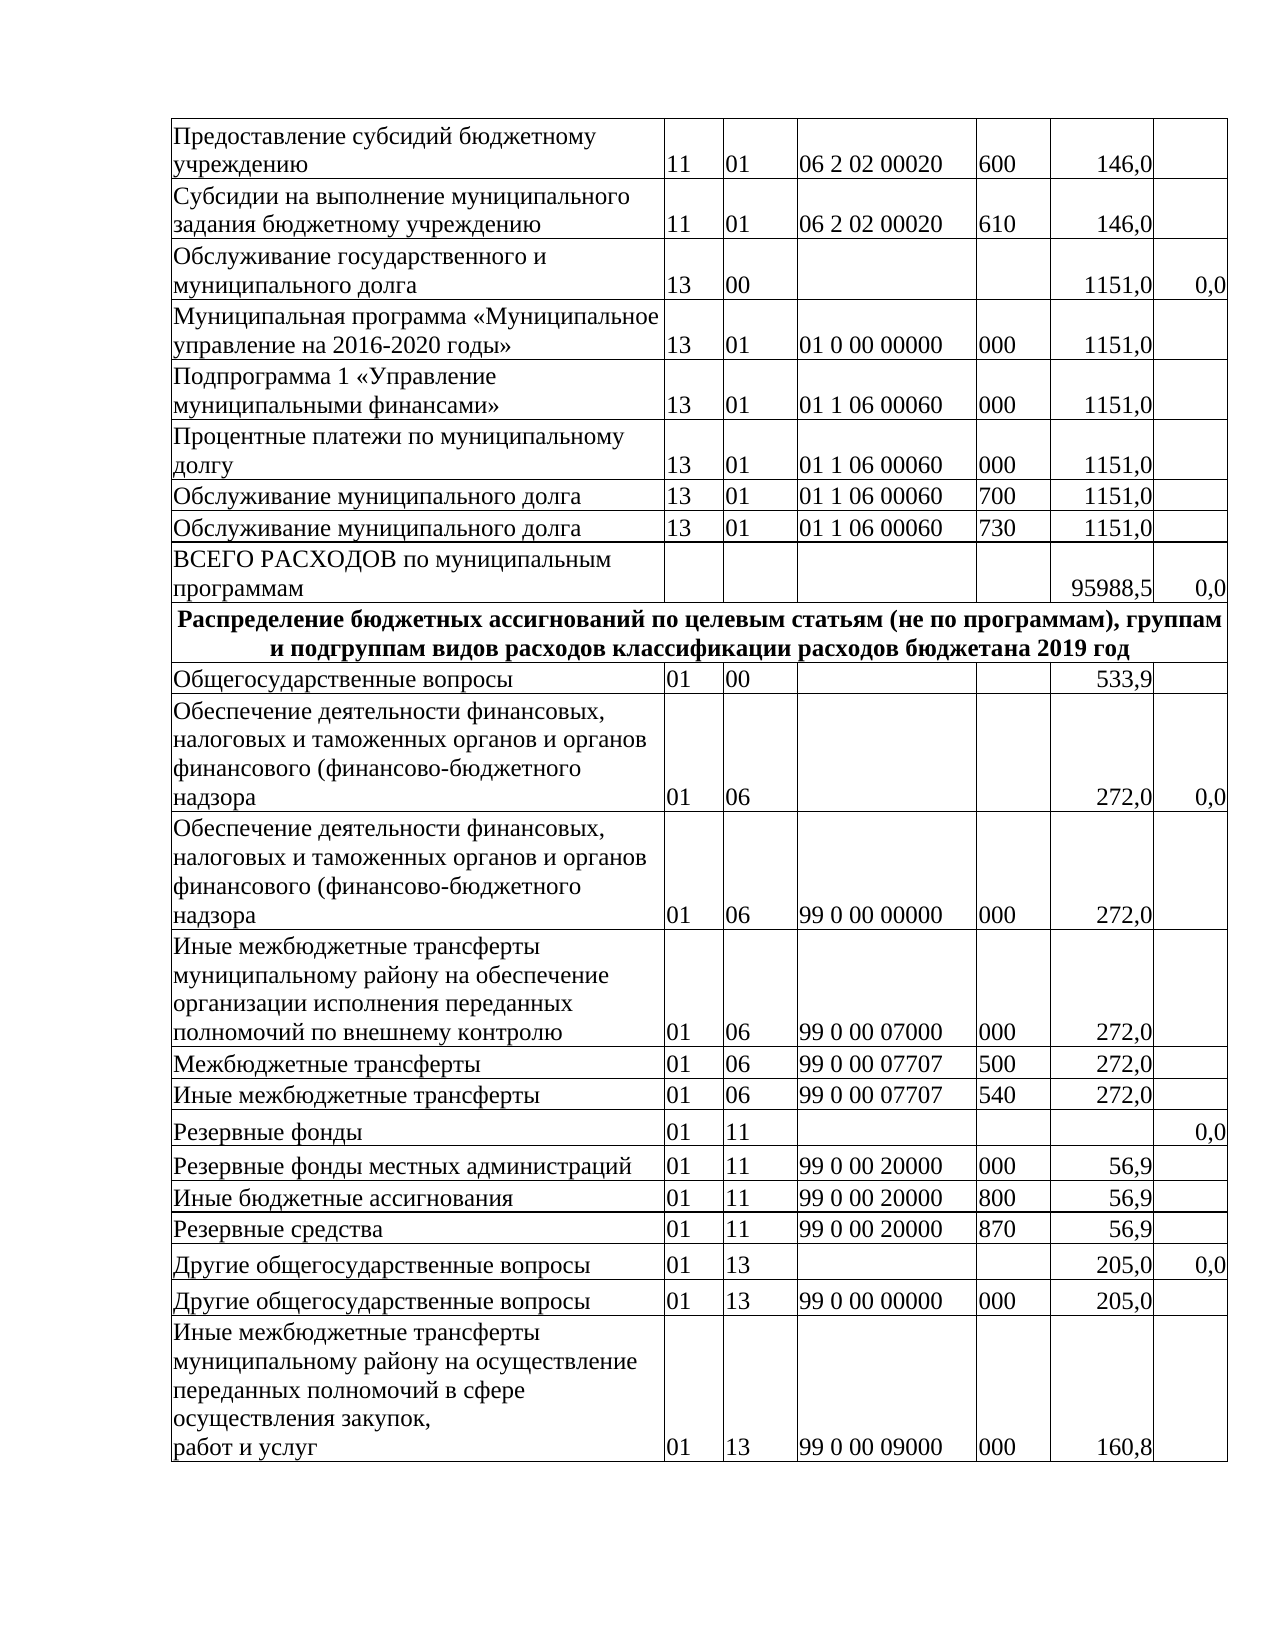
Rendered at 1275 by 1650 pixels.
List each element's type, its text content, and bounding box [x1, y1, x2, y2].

table_cell 146,0 [1051, 119, 1153, 178]
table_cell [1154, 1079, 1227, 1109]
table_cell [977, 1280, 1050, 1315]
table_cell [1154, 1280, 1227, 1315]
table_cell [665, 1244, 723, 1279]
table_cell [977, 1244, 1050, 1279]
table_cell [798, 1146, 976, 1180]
table_cell 1151,0 [1051, 300, 1153, 358]
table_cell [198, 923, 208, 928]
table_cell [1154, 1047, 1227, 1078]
table_cell 11 [665, 119, 723, 178]
table_cell Муниципальная программа «Муниципальное управление на 2016-2020 годы» [172, 300, 664, 358]
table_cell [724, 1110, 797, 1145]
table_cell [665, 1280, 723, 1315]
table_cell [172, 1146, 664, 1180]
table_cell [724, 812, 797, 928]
table_cell 01 [724, 300, 797, 358]
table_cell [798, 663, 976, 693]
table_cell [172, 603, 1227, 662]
table_cell 01 [724, 179, 797, 238]
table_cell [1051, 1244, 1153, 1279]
table_cell 06 2 02 00020 [798, 179, 976, 238]
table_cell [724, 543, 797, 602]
table_cell 1151,0 [1051, 511, 1153, 541]
table_cell 01 [724, 119, 797, 178]
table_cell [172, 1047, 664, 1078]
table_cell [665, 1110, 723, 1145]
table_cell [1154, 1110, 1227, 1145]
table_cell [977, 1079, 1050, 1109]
table_cell 0101 [724, 511, 797, 541]
table_cell 0,0 [1154, 239, 1227, 298]
table_cell 13 [665, 239, 723, 298]
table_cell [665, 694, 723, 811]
table_cell Обслуживание государственного и муниципального долга [172, 239, 664, 298]
table_cell 13 [665, 511, 723, 541]
table_cell [1154, 420, 1227, 479]
table_cell 13 [665, 420, 723, 479]
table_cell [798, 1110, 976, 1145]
table_cell [1154, 300, 1227, 358]
table_cell 01 1 06 00060 [798, 360, 976, 419]
table_cell [1154, 511, 1227, 541]
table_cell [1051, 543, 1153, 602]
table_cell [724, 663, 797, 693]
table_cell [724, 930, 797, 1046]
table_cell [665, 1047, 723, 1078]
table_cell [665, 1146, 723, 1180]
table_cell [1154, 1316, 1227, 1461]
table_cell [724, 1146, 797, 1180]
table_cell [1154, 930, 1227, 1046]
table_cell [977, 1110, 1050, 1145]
table_cell [1154, 119, 1227, 178]
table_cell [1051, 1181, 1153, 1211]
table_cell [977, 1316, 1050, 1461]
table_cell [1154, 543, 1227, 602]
table_cell [1154, 179, 1227, 238]
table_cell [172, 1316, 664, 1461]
table_cell 0101 [724, 480, 797, 510]
table_cell 01 [724, 360, 797, 419]
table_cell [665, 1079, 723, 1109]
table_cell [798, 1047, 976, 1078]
table_cell Обслуживание муниципального долга [172, 480, 664, 510]
table_cell [798, 239, 976, 298]
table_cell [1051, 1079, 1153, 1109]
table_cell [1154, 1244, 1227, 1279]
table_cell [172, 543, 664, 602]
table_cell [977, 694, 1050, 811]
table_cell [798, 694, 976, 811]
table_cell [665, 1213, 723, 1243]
table_cell 730 [977, 511, 1050, 541]
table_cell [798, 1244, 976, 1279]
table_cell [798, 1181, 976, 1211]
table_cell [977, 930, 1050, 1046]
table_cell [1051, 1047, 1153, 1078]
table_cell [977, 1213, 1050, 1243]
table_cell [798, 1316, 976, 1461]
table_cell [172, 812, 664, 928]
table_cell 1151,0 [1051, 480, 1153, 510]
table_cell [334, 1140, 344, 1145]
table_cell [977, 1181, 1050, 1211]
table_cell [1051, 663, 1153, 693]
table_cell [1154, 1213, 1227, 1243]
table_cell 13 [665, 360, 723, 419]
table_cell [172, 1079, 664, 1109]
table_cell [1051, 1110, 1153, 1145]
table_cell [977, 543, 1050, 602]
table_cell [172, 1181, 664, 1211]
table_cell 13 [665, 480, 723, 510]
table_cell 000 [977, 300, 1050, 358]
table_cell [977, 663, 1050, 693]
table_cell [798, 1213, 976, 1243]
table_cell 06 2 02 00020 [798, 119, 976, 178]
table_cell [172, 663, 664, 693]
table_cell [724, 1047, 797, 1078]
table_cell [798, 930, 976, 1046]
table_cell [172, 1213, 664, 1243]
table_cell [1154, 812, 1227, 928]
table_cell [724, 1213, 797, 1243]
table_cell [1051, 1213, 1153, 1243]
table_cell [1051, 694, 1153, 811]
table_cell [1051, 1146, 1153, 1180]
table_cell 000 [977, 420, 1050, 479]
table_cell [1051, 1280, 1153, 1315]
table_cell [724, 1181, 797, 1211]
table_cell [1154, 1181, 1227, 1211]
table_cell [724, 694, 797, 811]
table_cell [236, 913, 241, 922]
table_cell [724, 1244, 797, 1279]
table_cell 600 [977, 119, 1050, 178]
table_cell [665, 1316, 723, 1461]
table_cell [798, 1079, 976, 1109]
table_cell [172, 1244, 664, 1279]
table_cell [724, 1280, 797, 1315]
table_cell 13 [665, 300, 723, 358]
table_cell 11 [665, 179, 723, 238]
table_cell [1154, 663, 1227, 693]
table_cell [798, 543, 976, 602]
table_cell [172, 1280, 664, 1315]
table_cell 000 [977, 360, 1050, 419]
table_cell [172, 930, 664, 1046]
table_cell [977, 239, 1050, 298]
table_cell Процентные платежи по муниципальному долгу [172, 420, 664, 479]
table_cell 01 1 06 00060 [798, 511, 976, 541]
table_cell Обслуживание муниципального долга [172, 511, 664, 541]
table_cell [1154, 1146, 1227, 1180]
table_cell 01 1 06 00060 [798, 420, 976, 479]
table_cell 146,0 [1051, 179, 1153, 238]
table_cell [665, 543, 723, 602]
table_cell Подпрограмма 1 «Управление муниципальными финансами» [172, 360, 664, 419]
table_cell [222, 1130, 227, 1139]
table_cell 01 1 06 00060 [798, 480, 976, 510]
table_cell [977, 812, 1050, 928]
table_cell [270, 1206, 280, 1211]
table_cell Предоставление субсидий бюджетному учреждению [172, 119, 664, 178]
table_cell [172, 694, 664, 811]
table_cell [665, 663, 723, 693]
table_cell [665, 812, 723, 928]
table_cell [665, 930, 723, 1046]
table_cell 610 [977, 179, 1050, 238]
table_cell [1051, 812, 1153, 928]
table_cell 700 [977, 480, 1050, 510]
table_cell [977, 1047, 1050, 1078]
table_cell 01 0 00 00000 [798, 300, 976, 358]
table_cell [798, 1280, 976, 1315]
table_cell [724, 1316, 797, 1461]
table_cell 0101 [724, 420, 797, 479]
table_cell 00 [724, 239, 797, 298]
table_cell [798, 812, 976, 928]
table_cell 1151,0 [1051, 420, 1153, 479]
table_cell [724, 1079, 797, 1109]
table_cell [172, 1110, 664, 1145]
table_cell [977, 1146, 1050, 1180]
table_cell [1154, 480, 1227, 510]
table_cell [172, 179, 664, 238]
table_cell 1151,0 [1051, 360, 1153, 419]
table_cell [1154, 360, 1227, 419]
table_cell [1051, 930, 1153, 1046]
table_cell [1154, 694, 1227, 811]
table_cell 1151,0 [1051, 239, 1153, 298]
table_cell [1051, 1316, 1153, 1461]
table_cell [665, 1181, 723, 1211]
